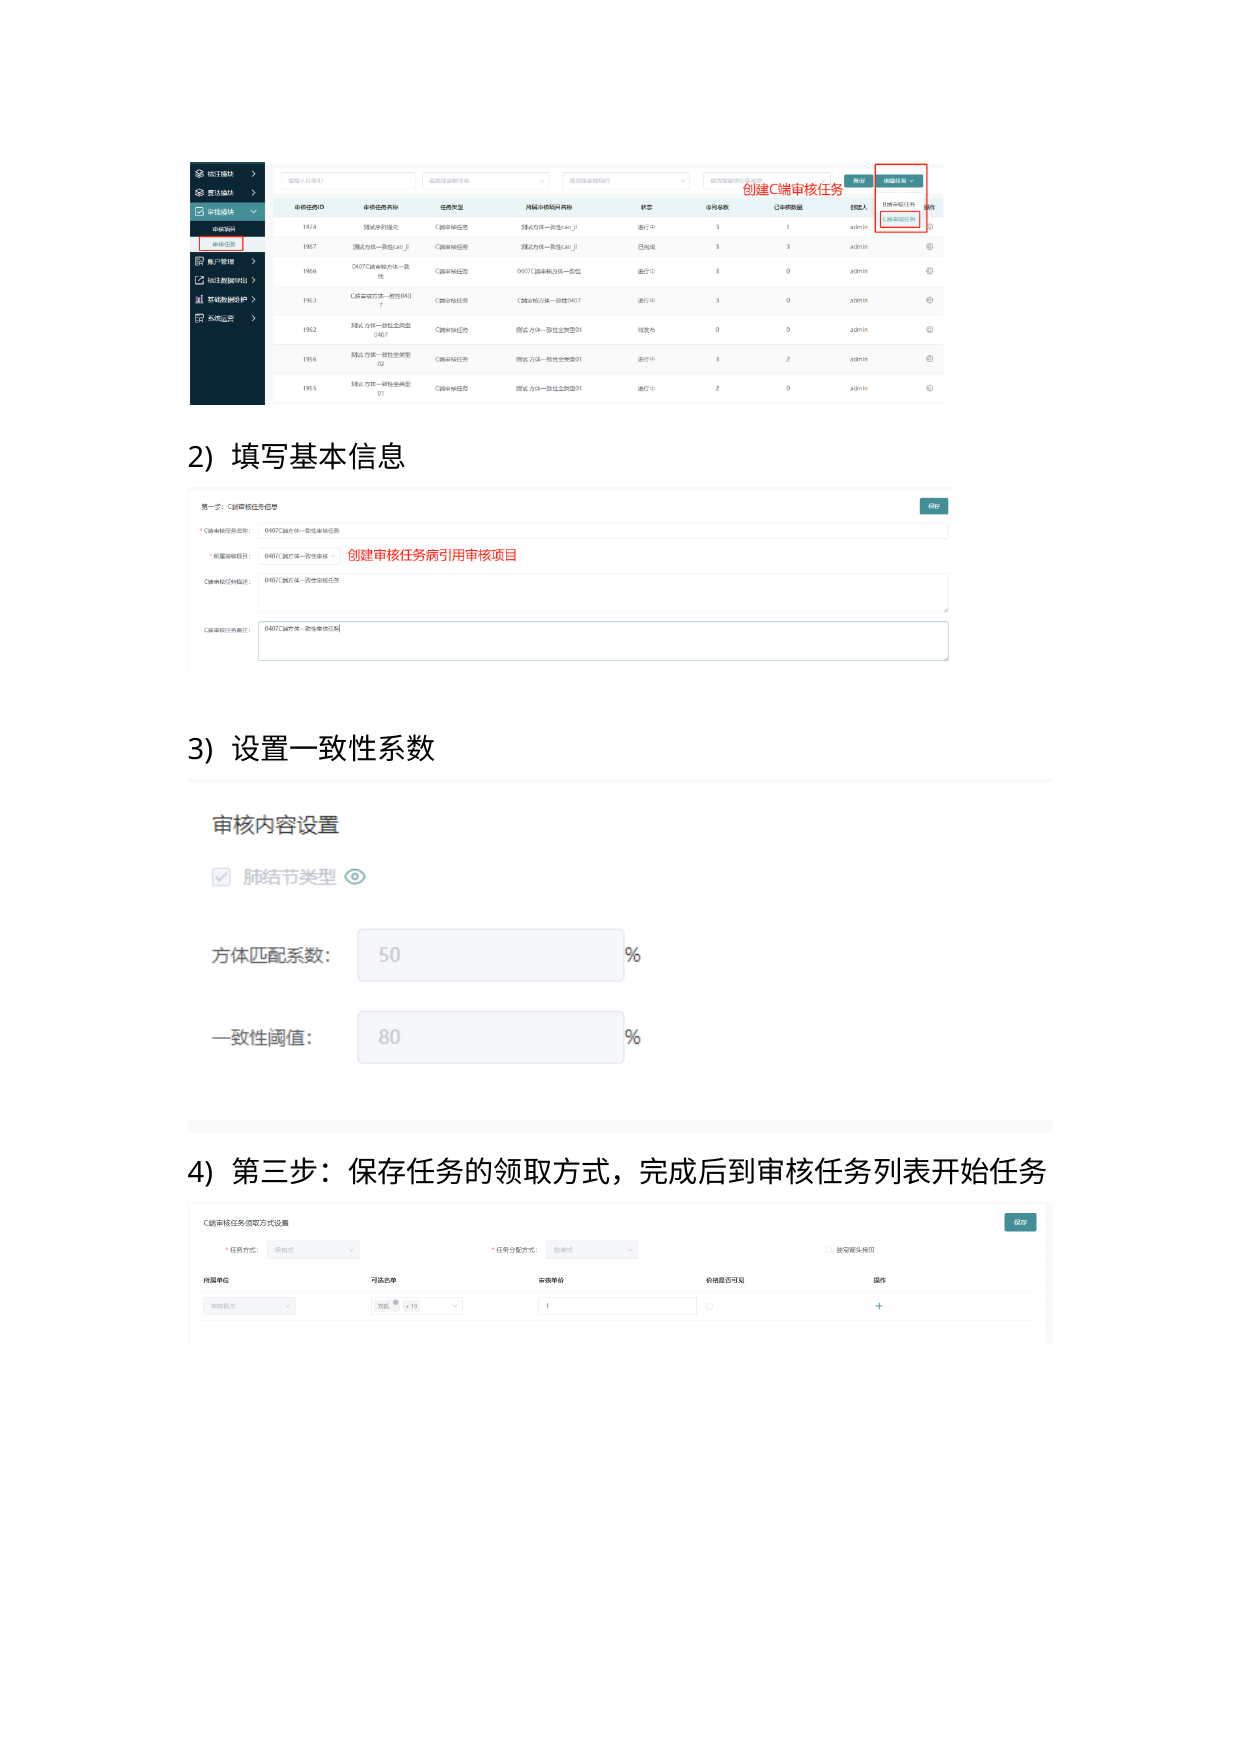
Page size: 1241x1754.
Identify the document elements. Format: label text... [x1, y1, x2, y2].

picture [187, 1202, 1053, 1343]
picture [187, 487, 956, 685]
list 填写基本信息 [187, 422, 1053, 487]
picture [187, 162, 956, 405]
picture [187, 779, 1053, 1133]
list 第三步：保存任务的领取方式，完成后到审核任务列表开始任务 [187, 1137, 1053, 1202]
list 设置一致性系数 [187, 714, 1053, 779]
